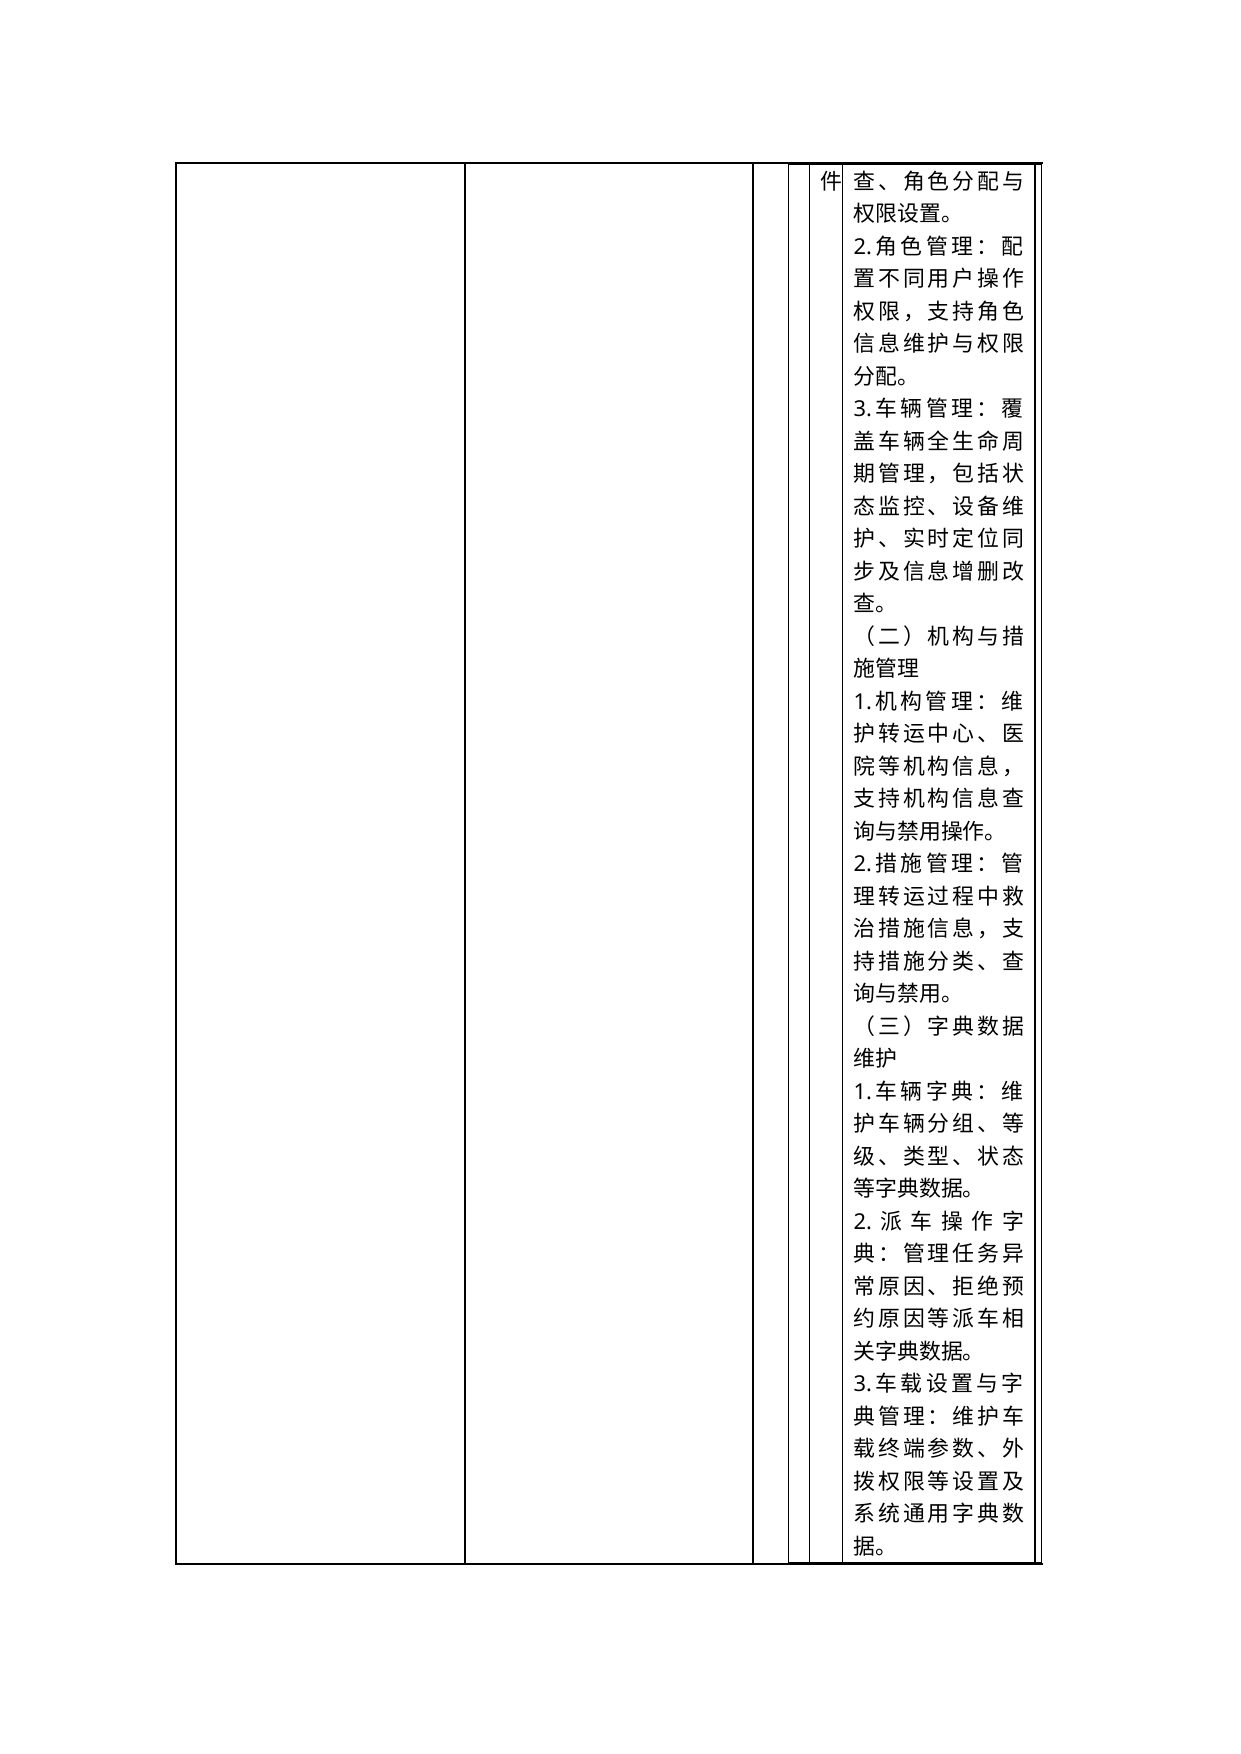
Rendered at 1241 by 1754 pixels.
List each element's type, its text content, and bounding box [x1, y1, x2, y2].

table_cell [789, 165, 809, 1562]
table_cell [1036, 165, 1041, 1562]
table_cell [843, 165, 1034, 1562]
table_cell 1 [177, 164, 464, 1563]
table_cell [754, 164, 788, 1563]
table_cell [810, 165, 842, 1562]
table_cell [466, 164, 752, 1563]
